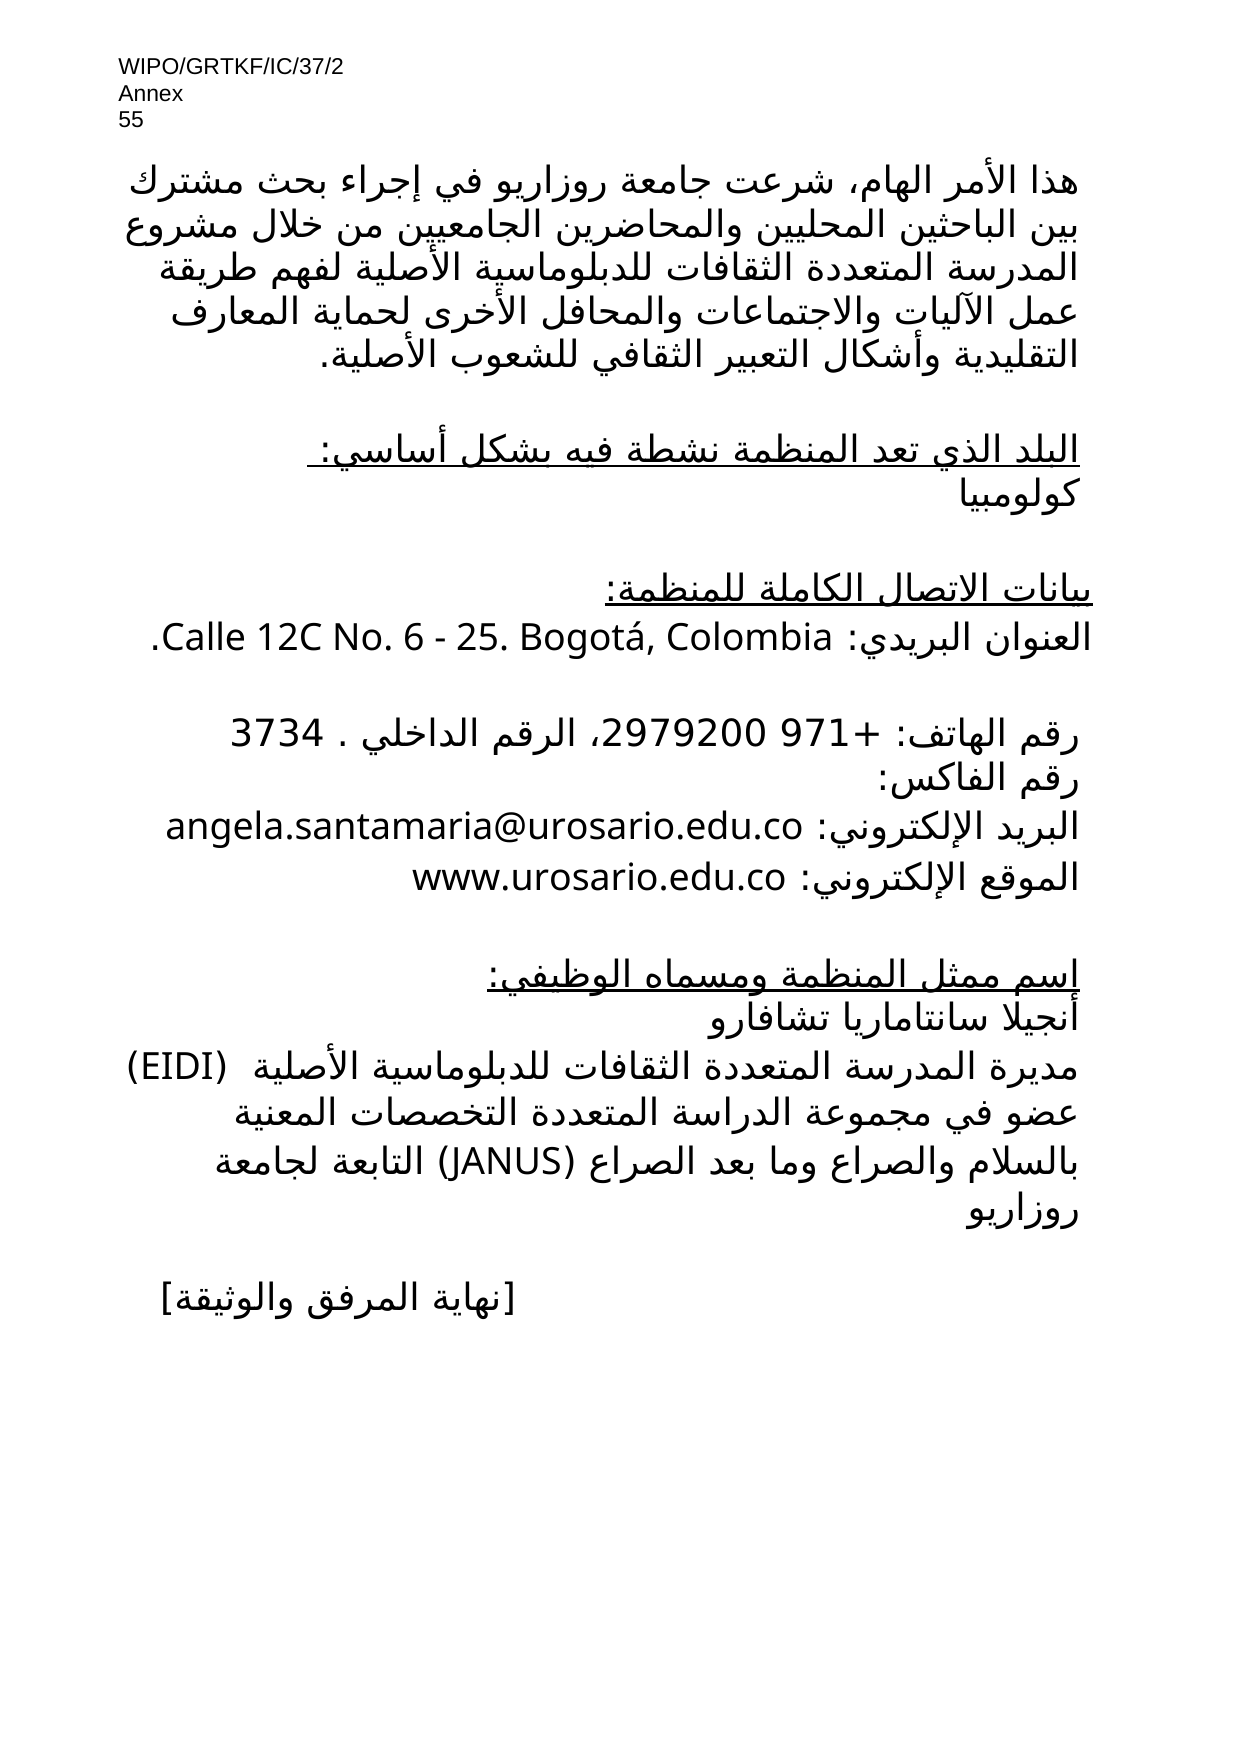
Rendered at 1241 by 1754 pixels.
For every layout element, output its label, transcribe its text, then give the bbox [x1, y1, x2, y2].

text أنجيلا سانتاماريا تشافارو مديرة المدرسة المتعددة الثقافات للدبلوماسية الأصلية (EIDI) عضو في مجموعة الدراسة المتعددة التخصصات المعنية بالسلام والصراع وما بعد الصراع (JANUS) التابعة لجامعة روزاريو [118, 996, 1080, 1229]
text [118, 158, 1080, 377]
text اسم ممثل المنظمة ومسماه الوظيفي: [118, 952, 1080, 996]
text [نهاية المرفق والوثيقة] [118, 1280, 516, 1317]
text بيانات الاتصال الكاملة للمنظمة: [118, 566, 1092, 610]
text العنوان البريدي: Calle 12C No. 6 - 25. Bogotá, Colombia. [118, 610, 1092, 661]
text كولومبيا [118, 471, 1080, 515]
text رقم الهاتف: +971 2979200، الرقم الداخلي . 3734 رقم الفاكس: البريد الإلكتروني: angela.santamaria@urosario.edu.co الموقع الإلكتروني: www.urosario.edu.co [118, 712, 1080, 901]
text البلد الذي تعد المنظمة نشطة فيه بشكل أساسي: [118, 428, 1080, 471]
